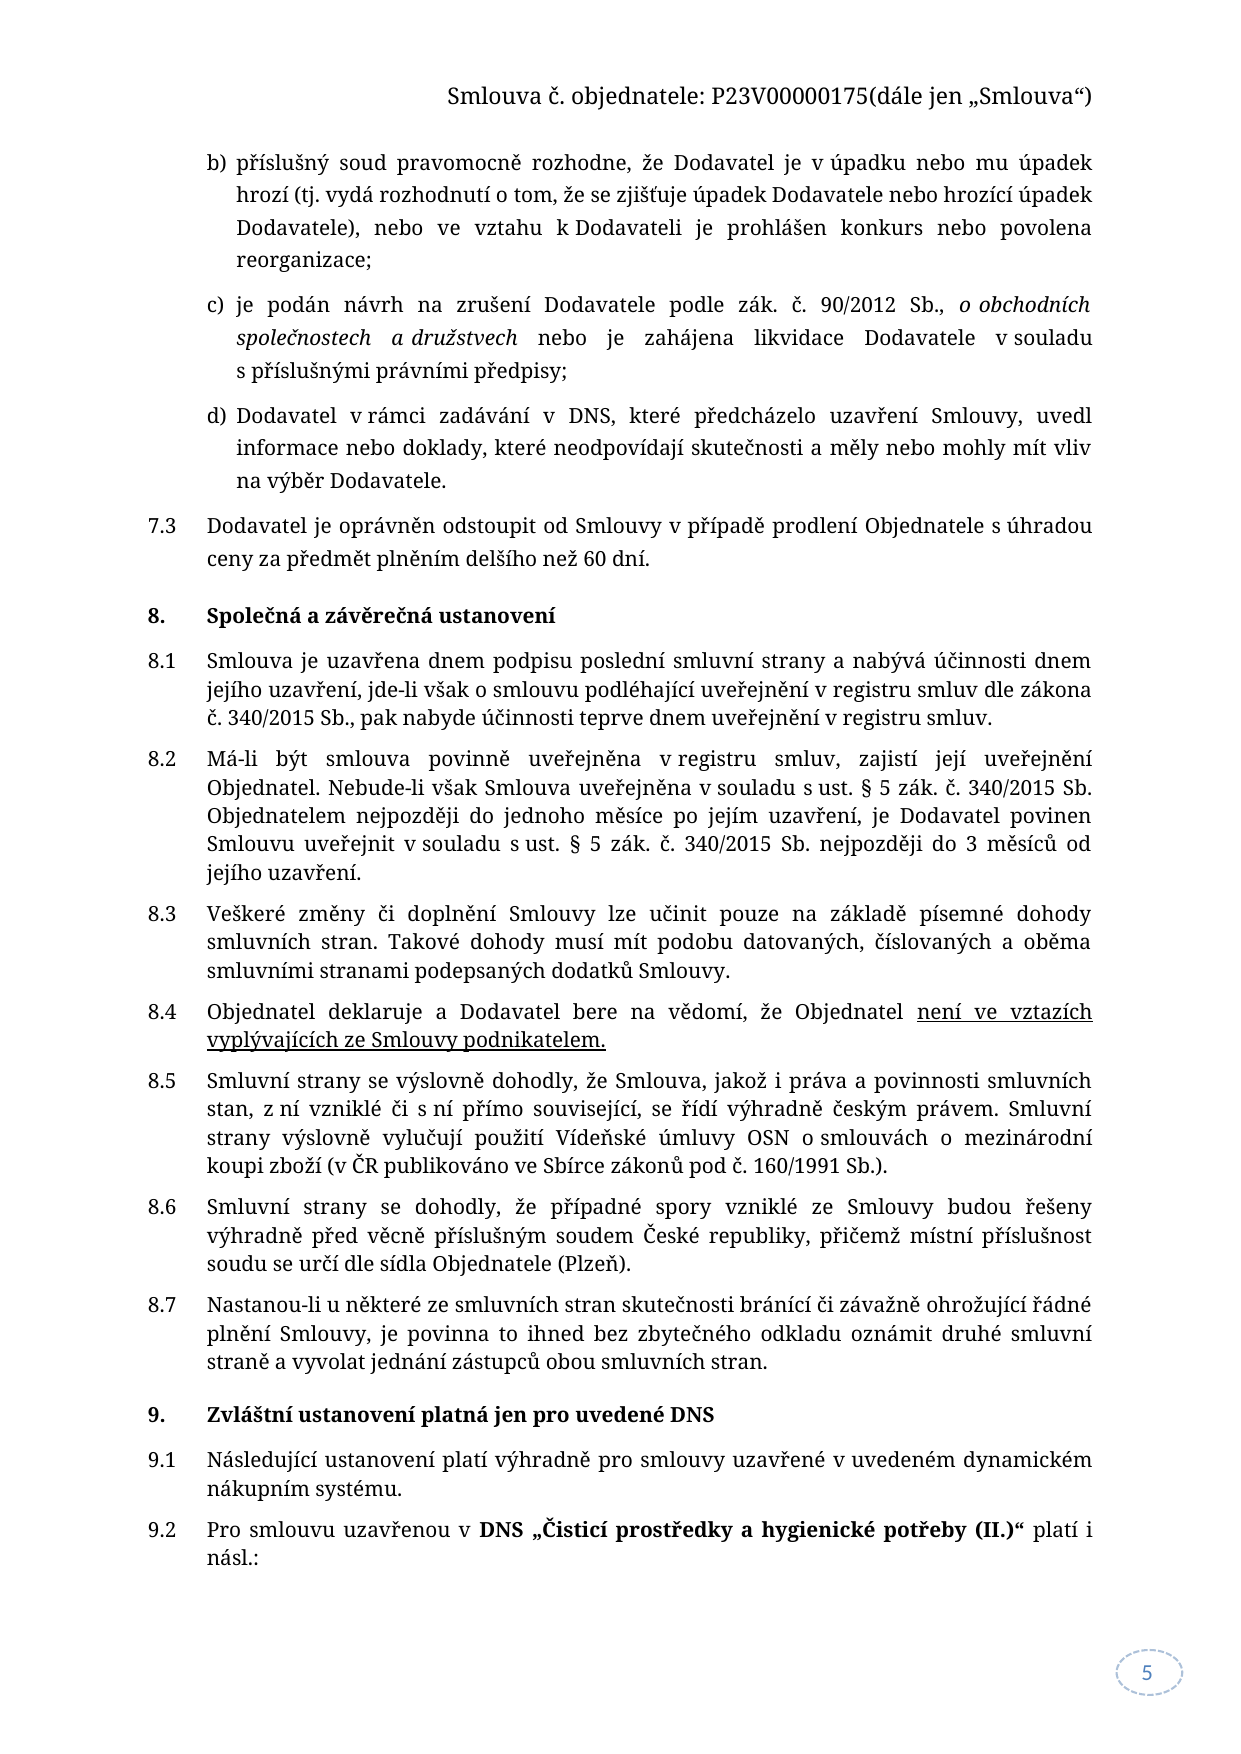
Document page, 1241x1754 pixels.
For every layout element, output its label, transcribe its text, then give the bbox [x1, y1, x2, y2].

list Následující ustanovení platí výhradně pro smlouvy uzavřené v uvedeném dynamickém nákupním systému. [148, 1446, 1093, 1502]
list Má-li být smlouva povinně uveřejněna v registru smluv, zajistí její uveřejnění Objednatel. Nebude-li však Smlouva uveřejněna v souladu s ust. § 5 zák. č. 340/2015 Sb. Objednatelem nejpozději do jednoho měsíce po jejím uzavření, je Dodavatel povinen Smlouvu uveřejnit v souladu s ust. § 5 zák. č. 340/2015 Sb. nejpozději do 3 měsíců od jejího uzavření. [148, 744, 1093, 886]
list Veškeré změny či doplnění Smlouvy lze učinit pouze na základě písemné dohody smluvních stran. Takové dohody musí mít podobu datovaných, číslovaných a oběma smluvními stranami podepsaných dodatků Smlouvy. [148, 899, 1093, 984]
list Dodavatel v rámci zadávání v DNS, které předcházelo uzavření Smlouvy, uvedl informace nebo doklady, které neodpovídají skutečnosti a měly nebo mohly mít vliv na výběr Dodavatele. [207, 401, 1093, 494]
list je podán návrh na zrušení Dodavatele podle zák. č. 90/2012 Sb., o obchodních společnostech a družstvech nebo je zahájena likvidace Dodavatele v souladu s příslušnými právními předpisy; [207, 291, 1093, 384]
list Smluvní strany se výslovně dohodly, že Smlouva, jakož i práva a povinnosti smluvních stan, z ní vzniklé či s ní přímo související, se řídí výhradně českým právem. Smluvní strany výslovně vylučují použití Vídeňské úmluvy OSN o smlouvách o mezinárodní koupi zboží (v ČR publikováno ve Sbírce zákonů pod č. 160/1991 Sb.). [148, 1066, 1093, 1180]
list Smlouva je uzavřena dnem podpisu poslední smluvní strany a nabývá účinnosti dnem jejího uzavření, jde-li však o smlouvu podléhající uveřejnění v registru smluv dle zákona č. 340/2015 Sb., pak nabyde účinnosti teprve dnem uveřejnění v registru smluv. [148, 646, 1093, 732]
list Objednatel deklaruje a Dodavatel bere na vědomí, že Objednatel není ve vztazích vyplývajících ze Smlouvy podnikatelem. [148, 997, 1093, 1054]
list Dodavatel je oprávněn odstoupit od Smlouvy v případě prodlení Objednatele s úhradou ceny za předmět plněním delšího než 60 dní. [148, 511, 1093, 572]
list Smluvní strany se dohodly, že případné spory vzniklé ze Smlouvy budou řešeny výhradně před věcně příslušným soudem České republiky, přičemž místní příslušnost soudu se určí dle sídla Objednatele (Plzeň). [148, 1192, 1093, 1278]
list Nastanou-li u některé ze smluvních stran skutečnosti bránící či závažně ohrožující řádné plnění Smlouvy, je povinna to ihned bez zbytečného odkladu oznámit druhé smluvní straně a vyvolat jednání zástupců obou smluvních stran. [148, 1290, 1093, 1376]
list Společná a závěrečná ustanovení [148, 601, 1093, 630]
list příslušný soud pravomocně rozhodne, že Dodavatel je v úpadku nebo mu úpadek hrozí (tj. vydá rozhodnutí o tom, že se zjišťuje úpadek Dodavatele nebo hrozící úpadek Dodavatele), nebo ve vztahu k Dodavateli je prohlášen konkurs nebo povolena reorganizace; [207, 148, 1093, 274]
list Zvláštní ustanovení platná jen pro uvedené DNS [148, 1401, 1093, 1429]
list Pro smlouvu uzavřenou v DNS „Čisticí prostředky a hygienické potřeby (II.)“ platí i násl.: [148, 1515, 1093, 1572]
